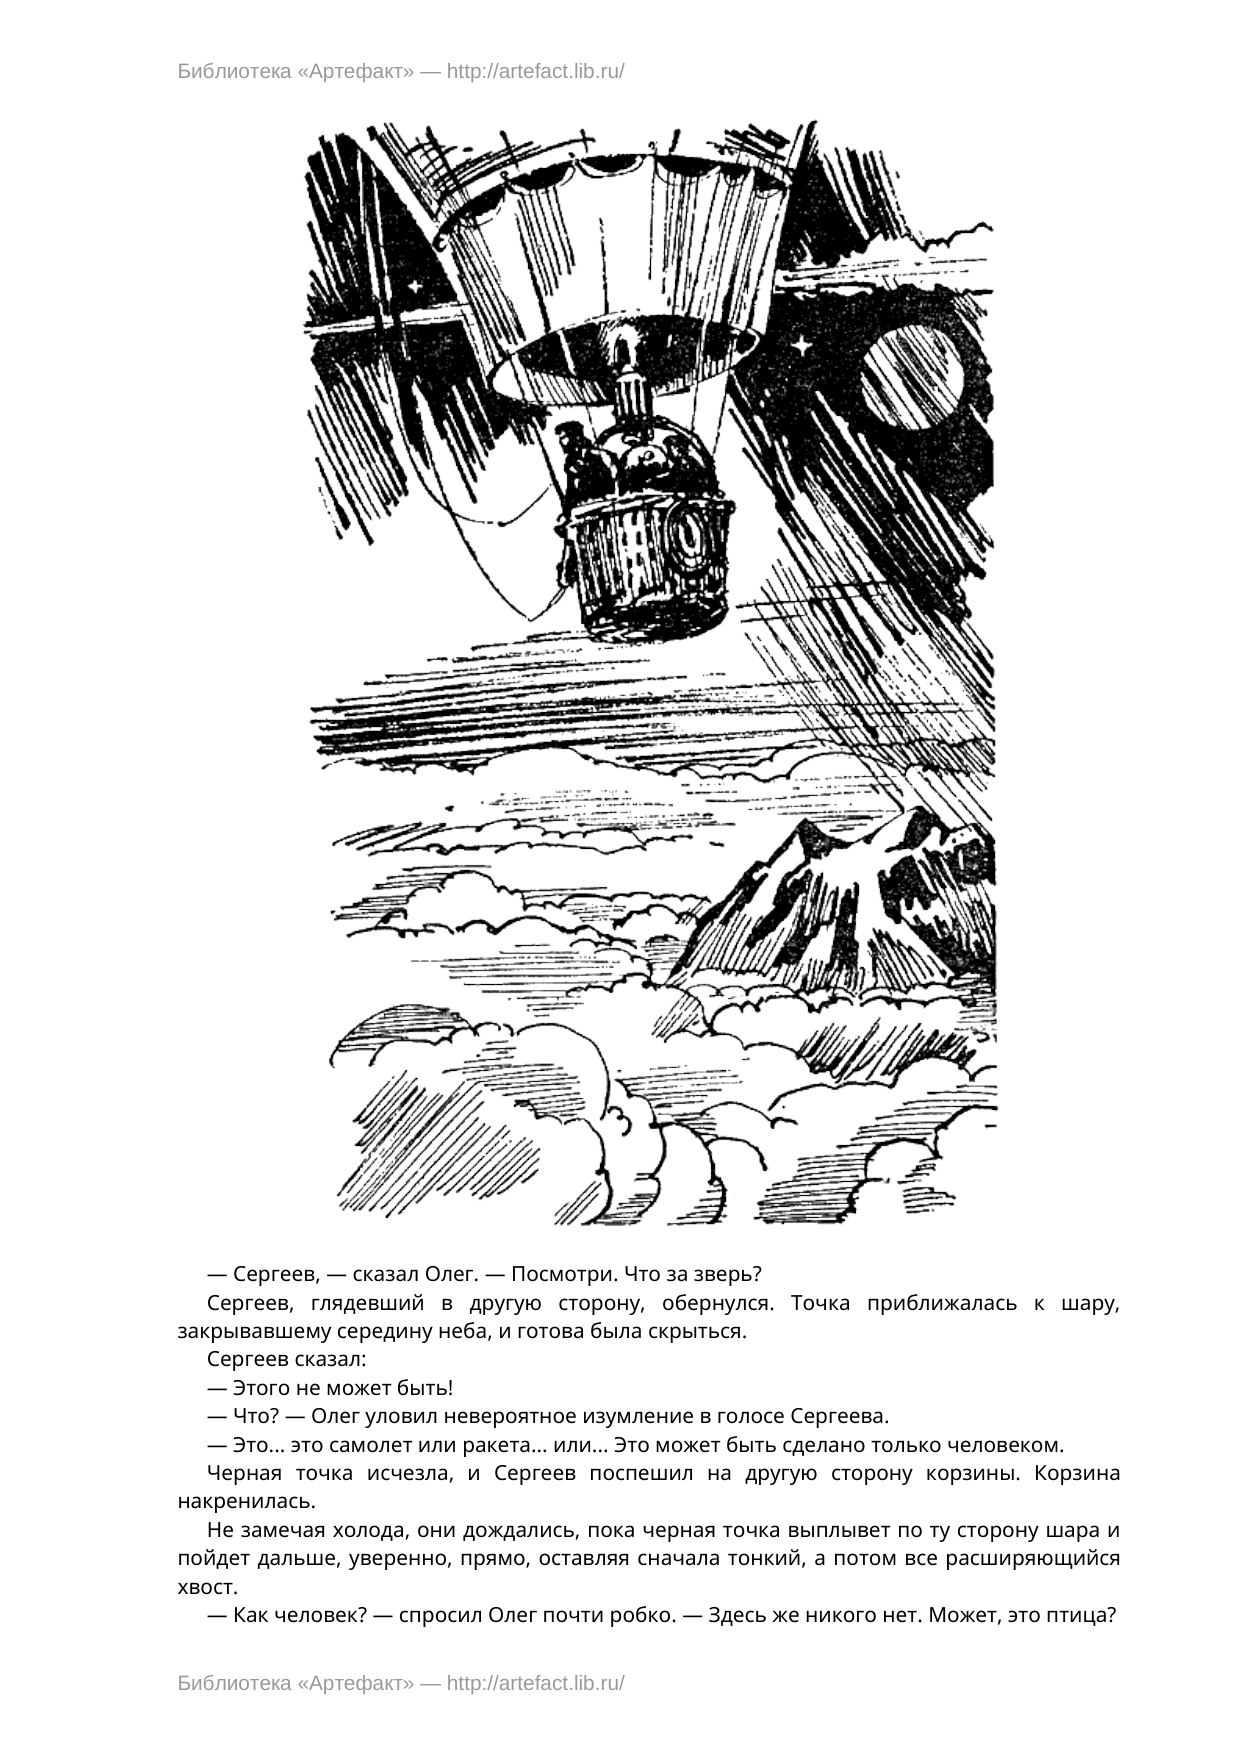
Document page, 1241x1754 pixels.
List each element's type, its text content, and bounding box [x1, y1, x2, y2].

text — Этого не может быть! [177, 1373, 1122, 1401]
picture [298, 118, 1002, 1231]
text Не замечая холода, они дождались, пока черная точка выплывет по ту сторону шара и пойдет дальше, уверенно, прямо, оставляя сначала тонкий, а потом все расширяющийся хвост. [177, 1515, 1122, 1600]
text — Это... это самолет или ракета... или... Это может быть сделано только человеком. [177, 1430, 1122, 1458]
text Сергеев, глядевший в другую сторону, обернулся. Точка приближалась к шару, закрывавшему середину неба, и готова была скрыться. [177, 1288, 1122, 1344]
text Сергеев сказал: [177, 1344, 1122, 1373]
text — Что? — Олег уловил невероятное изумление в голосе Сергеева. [177, 1401, 1122, 1430]
text Черная точка исчезла, и Сергеев поспешил на другую сторону корзины. Корзина накренилась. [177, 1458, 1122, 1515]
text — Как человек? — спросил Олег почти робко. — Здесь же никого нет. Может, это птица? [177, 1600, 1122, 1629]
text — Сергеев, — сказал Олег. — Посмотри. Что за зверь? [177, 1259, 1122, 1288]
